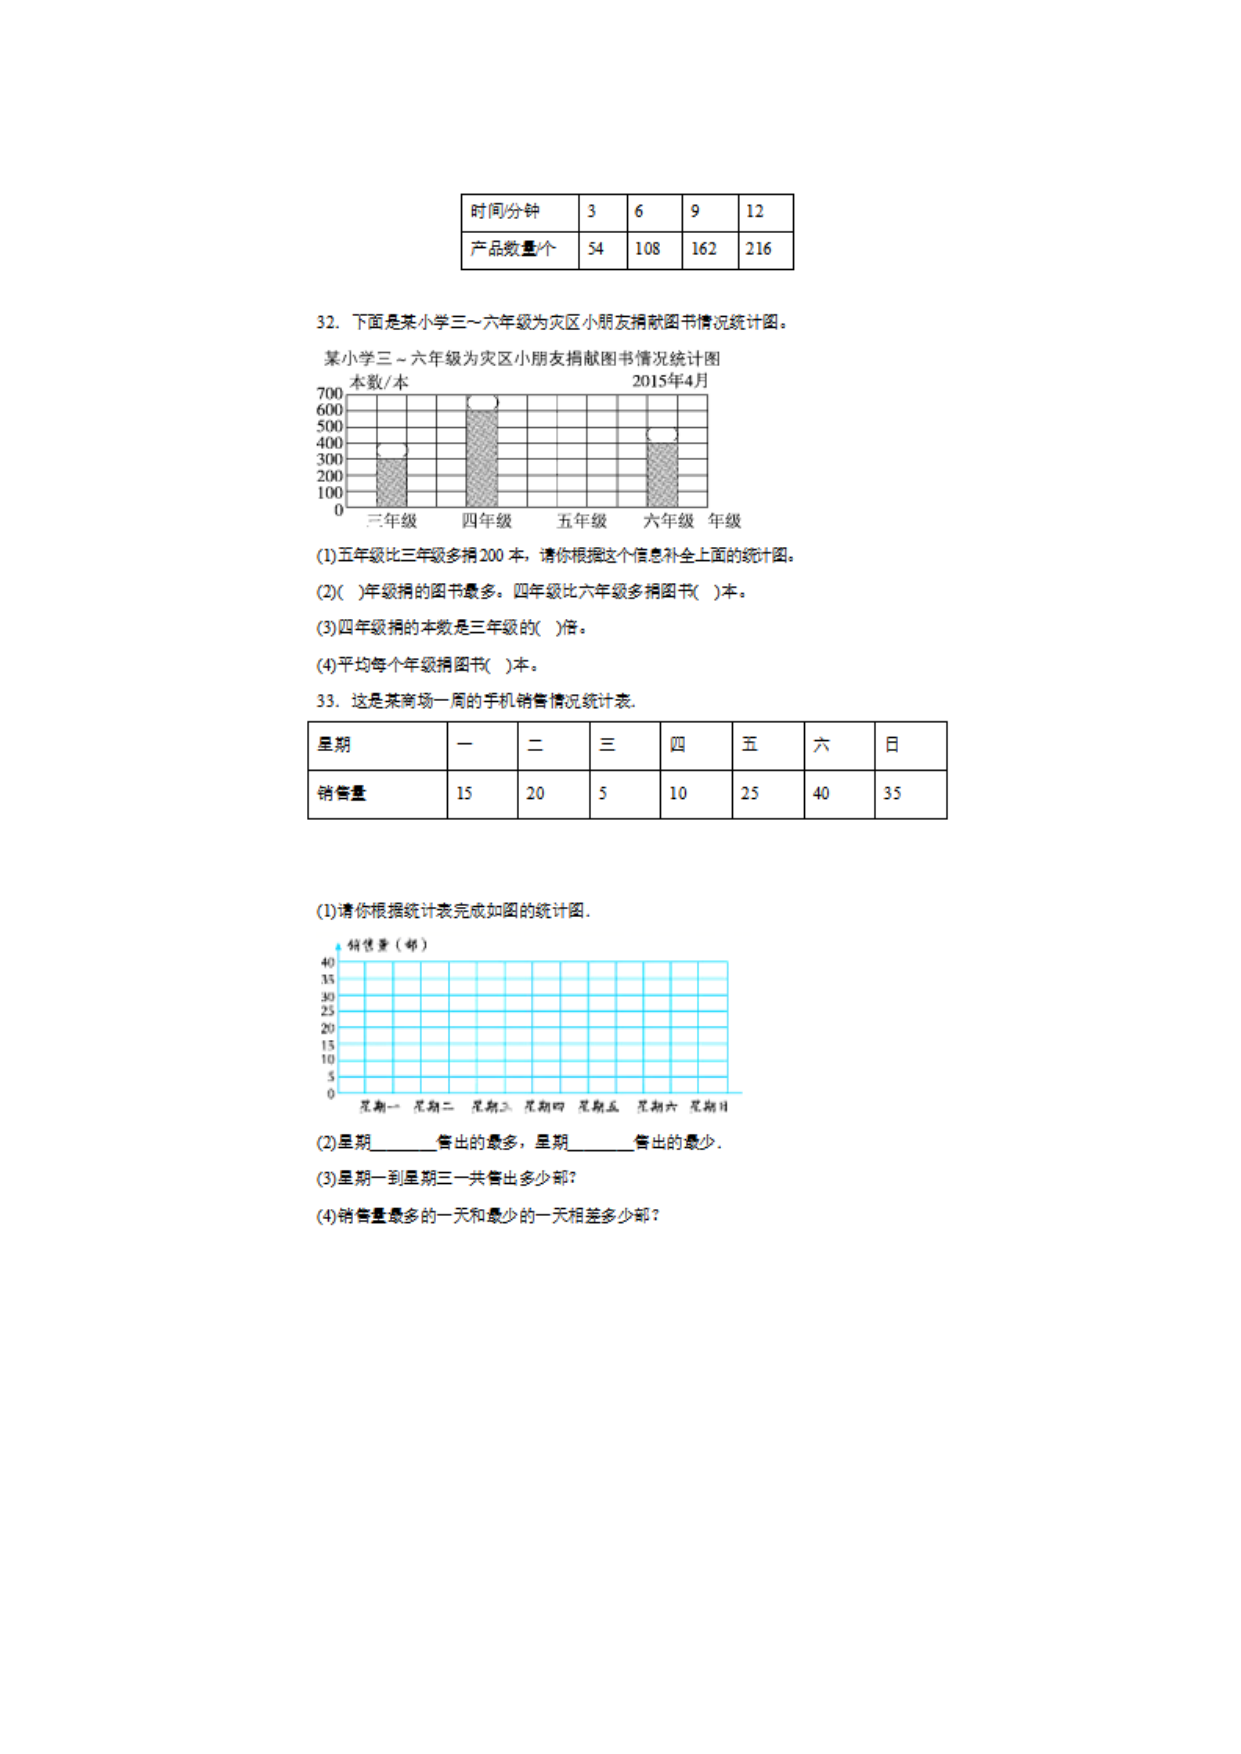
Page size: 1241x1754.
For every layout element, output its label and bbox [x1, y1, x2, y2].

picture [271, 162, 970, 1255]
